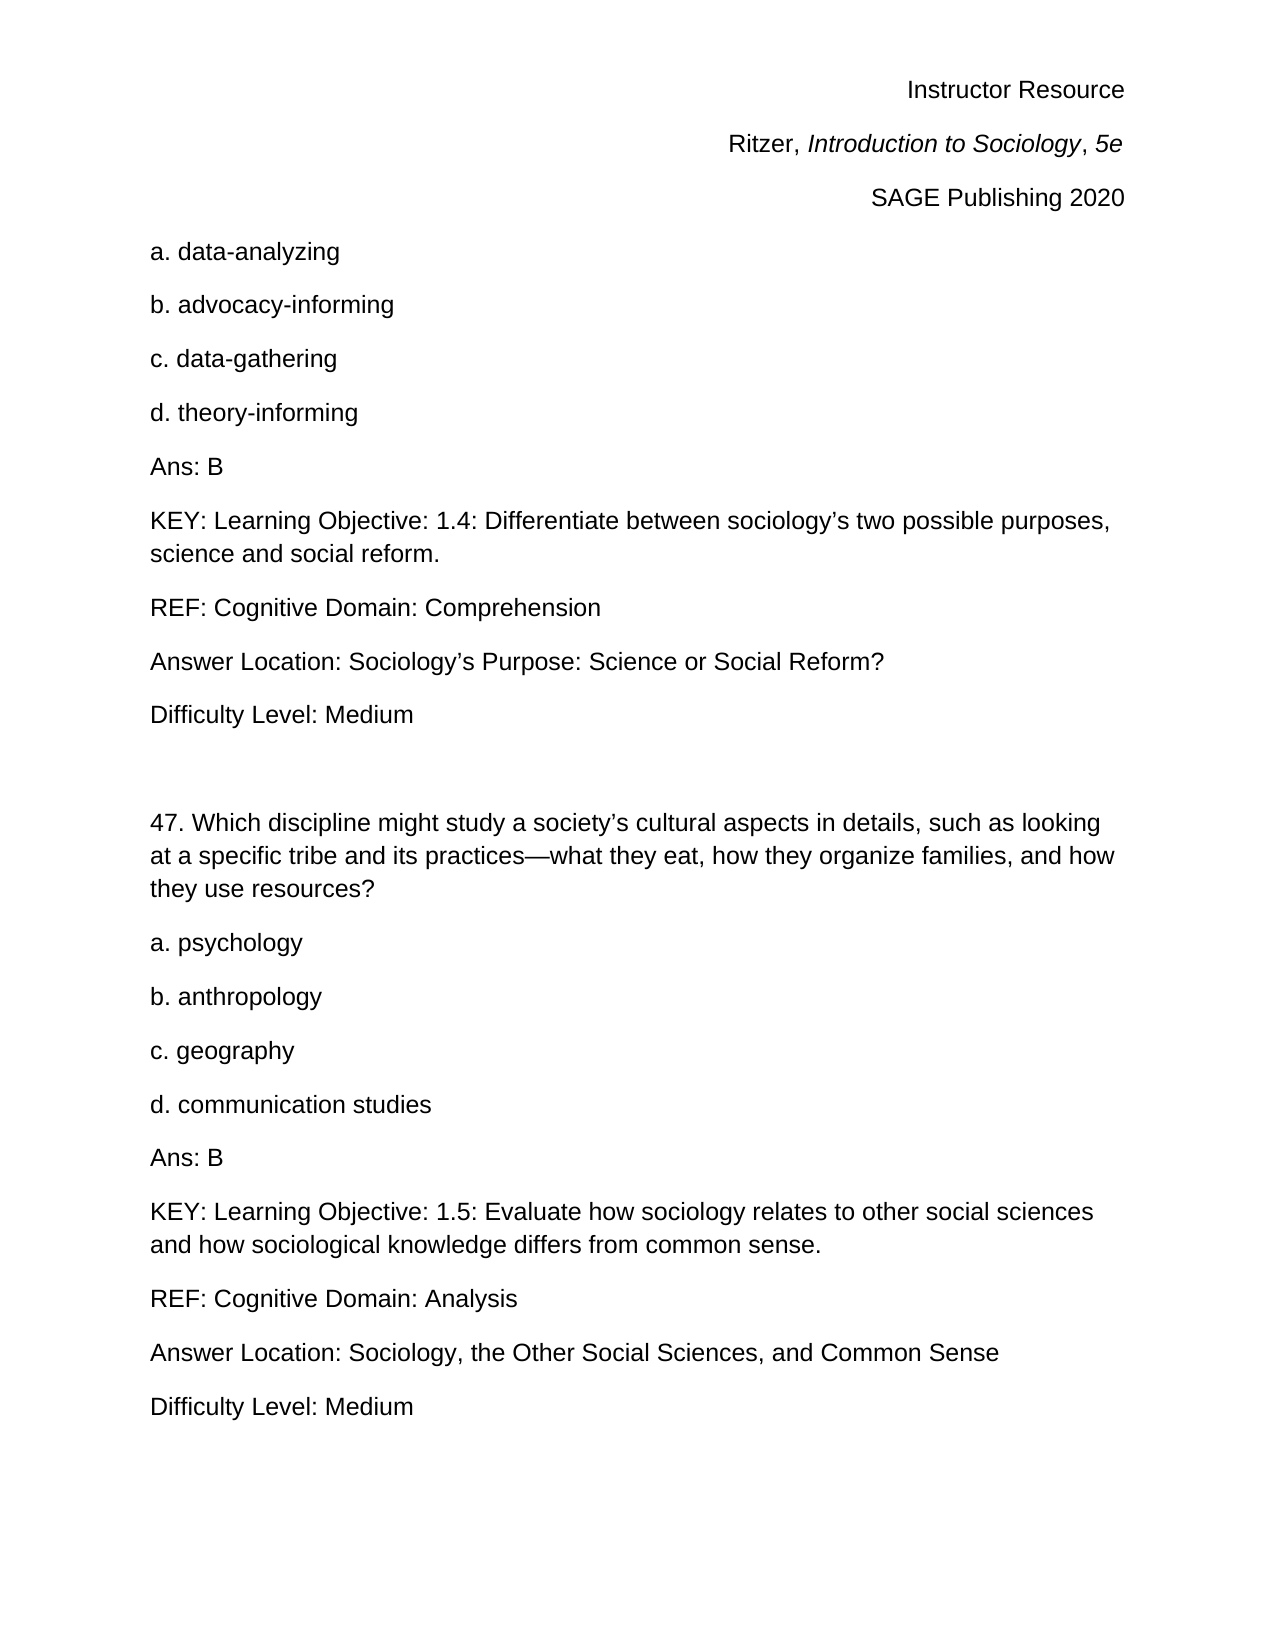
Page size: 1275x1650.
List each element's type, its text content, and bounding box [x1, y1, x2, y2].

text KEY: Learning Objective: 1.4: Differentiate between sociology’s two possible purposes, science and social reform. [150, 506, 1125, 568]
text 47. Which discipline might study a society’s cultural aspects in details, such as looking at a specific tribe and its practices—what they eat, how they organize families, and how they use resources? [150, 808, 1125, 903]
text Ans: B [150, 1143, 1125, 1172]
text b. anthropology [150, 982, 1125, 1011]
text Difficulty Level: Medium [150, 1392, 1125, 1421]
text d. theory-informing [150, 398, 1125, 427]
text b. advocacy-informing [150, 290, 1125, 319]
text KEY: Learning Objective: 1.5: Evaluate how sociology relates to other social sciences and how sociological knowledge differs from common sense. [150, 1197, 1125, 1259]
text a. data-analyzing [150, 237, 1125, 265]
text Answer Location: Sociology’s Purpose: Science or Social Reform? [150, 647, 1125, 675]
text REF: Cognitive Domain: Comprehension [150, 593, 1125, 621]
text c. geography [150, 1036, 1125, 1064]
text REF: Cognitive Domain: Analysis [150, 1284, 1125, 1313]
text d. communication studies [150, 1089, 1125, 1118]
text Answer Location: Sociology, the Other Social Sciences, and Common Sense [150, 1338, 1125, 1367]
text Difficulty Level: Medium [150, 700, 1125, 729]
text a. psychology [150, 928, 1125, 957]
text Ans: B [150, 452, 1125, 481]
text c. data-gathering [150, 344, 1125, 373]
